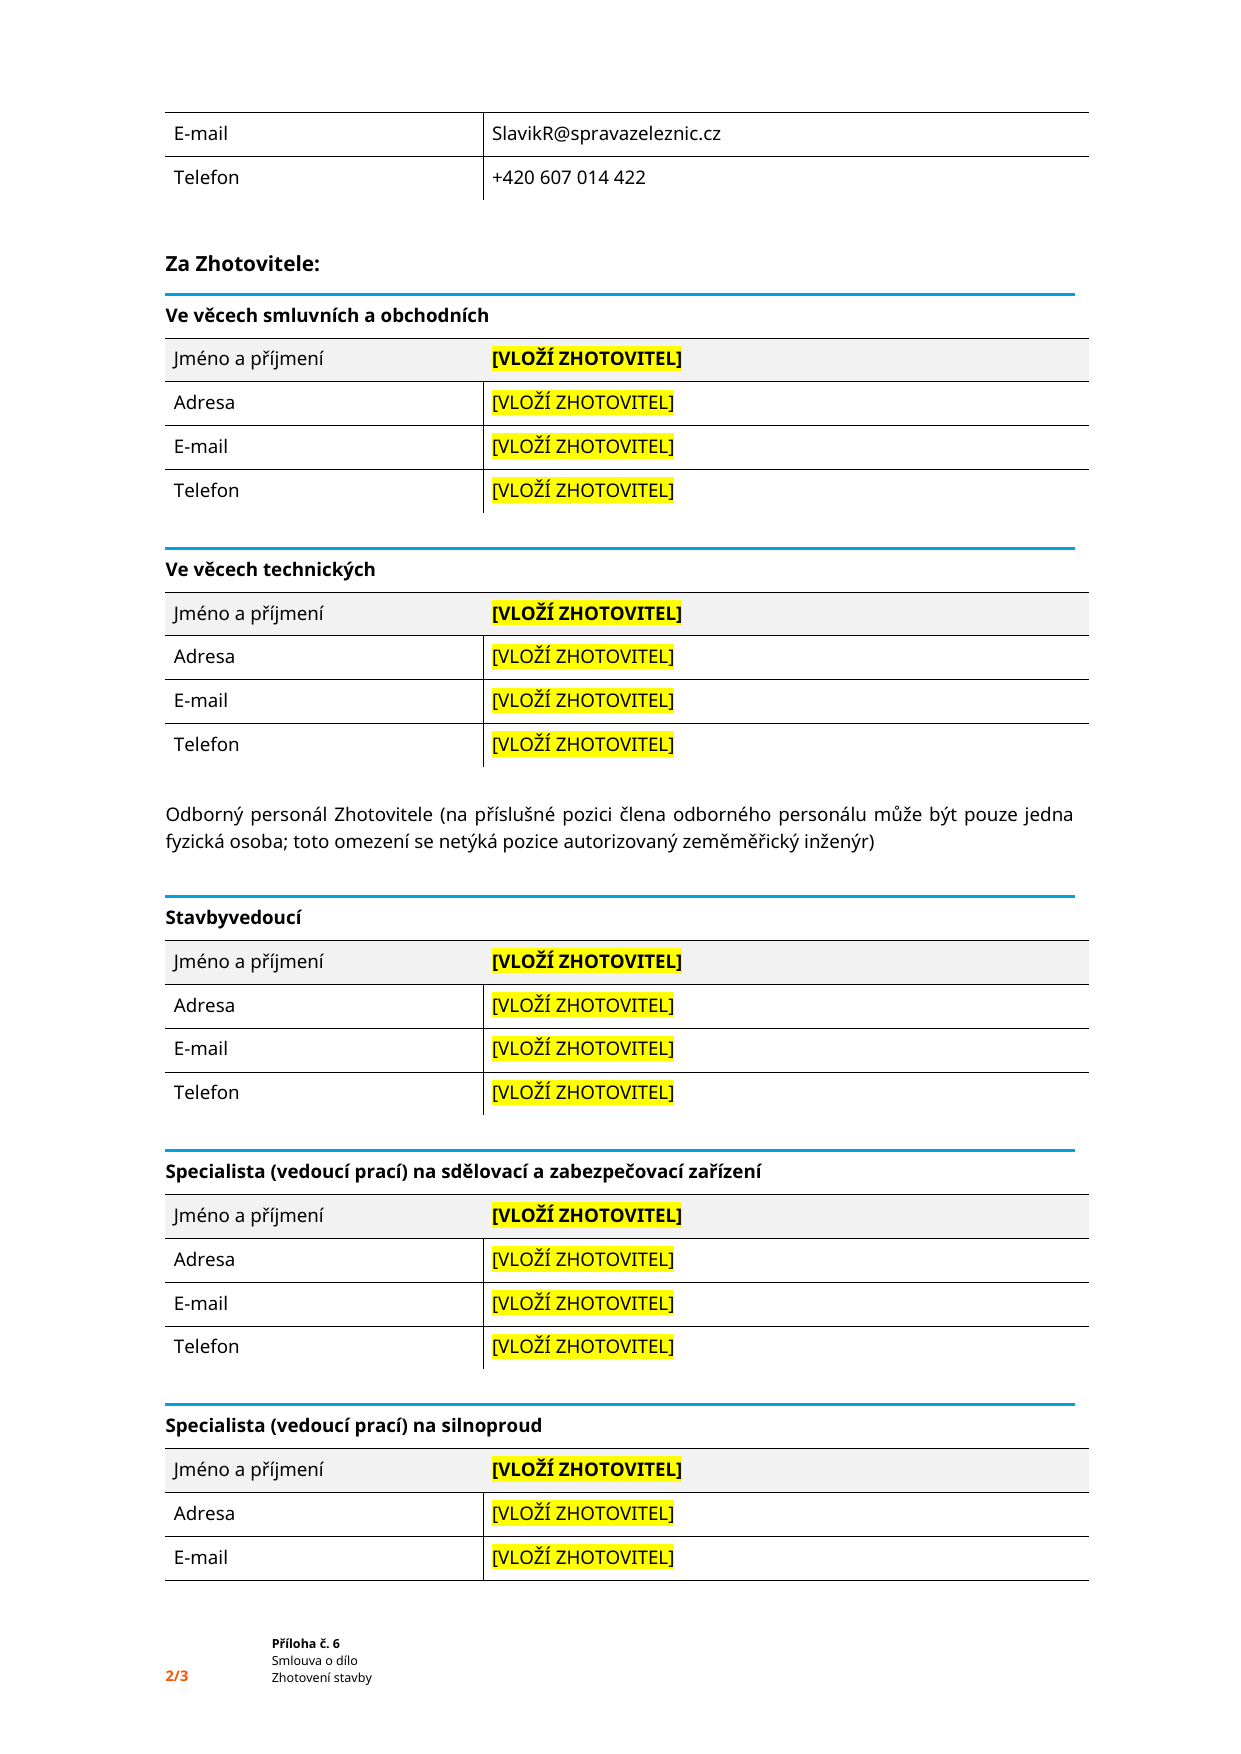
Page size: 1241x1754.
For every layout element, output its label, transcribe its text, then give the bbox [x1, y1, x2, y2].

table_cell E-mail [165, 1537, 483, 1580]
text Odborný personál Zhotovitele (na příslušné pozici člena odborného personálu může být pouze jedna fyzická osoba; toto omezení se netýká pozice autorizovaný zeměměřický inženýr) [165, 801, 1075, 854]
table_cell [VLOŽÍ ZHOTOVITEL] [484, 382, 1089, 425]
table_cell E-mail [165, 680, 483, 723]
table_cell [VLOŽÍ ZHOTOVITEL] [484, 1283, 1089, 1326]
table_header Jméno a příjmení [165, 1195, 484, 1238]
table_cell Telefon [165, 724, 483, 767]
table_cell [VLOŽÍ ZHOTOVITEL] [484, 1073, 1089, 1115]
table_cell [VLOŽÍ ZHOTOVITEL] [484, 636, 1089, 679]
table_cell Adresa [165, 1493, 483, 1536]
table_cell [VLOŽÍ ZHOTOVITEL] [484, 1029, 1089, 1071]
text Specialista (vedoucí prací) na silnoproud [165, 1406, 1075, 1438]
table_cell E-mail [165, 113, 483, 156]
table_cell [VLOŽÍ ZHOTOVITEL] [484, 1327, 1089, 1369]
table_cell E-mail [165, 1283, 483, 1326]
table_cell [VLOŽÍ ZHOTOVITEL] [484, 470, 1089, 513]
table_cell Telefon [165, 157, 483, 200]
text Specialista (vedoucí prací) na sdělovací a zabezpečovací zařízení [165, 1152, 1075, 1184]
table_cell +420 607 014 422 [484, 157, 1089, 200]
table_cell Adresa [165, 382, 483, 425]
table_cell Adresa [165, 636, 483, 679]
table_cell Telefon [165, 470, 483, 513]
table_header [VLOŽÍ ZHOTOVITEL] [484, 1195, 1089, 1238]
table_cell Adresa [165, 1239, 483, 1282]
table_cell Adresa [165, 985, 483, 1027]
text Ve věcech smluvních a obchodních [165, 296, 1075, 327]
table_cell Telefon [165, 1327, 483, 1369]
table_cell E-mail [165, 1029, 483, 1071]
table_header [VLOŽÍ ZHOTOVITEL] [484, 593, 1089, 635]
table_header Jméno a příjmení [165, 941, 484, 984]
table_header Jméno a příjmení [165, 593, 484, 635]
table_header [VLOŽÍ ZHOTOVITEL] [484, 339, 1089, 381]
table_cell SlavikR@spravazeleznic.cz [484, 113, 1089, 156]
table_cell [VLOŽÍ ZHOTOVITEL] [484, 724, 1089, 767]
table_header [VLOŽÍ ZHOTOVITEL] [484, 941, 1089, 984]
text Za Zhotovitele: [165, 249, 1075, 277]
table_cell [VLOŽÍ ZHOTOVITEL] [484, 680, 1089, 723]
table_cell [VLOŽÍ ZHOTOVITEL] [484, 1537, 1089, 1580]
table_header Jméno a příjmení [165, 1449, 484, 1492]
table_cell E-mail [165, 426, 483, 469]
table_cell [VLOŽÍ ZHOTOVITEL] [484, 1239, 1089, 1282]
table_cell [VLOŽÍ ZHOTOVITEL] [484, 426, 1089, 469]
table_cell [VLOŽÍ ZHOTOVITEL] [484, 1493, 1089, 1536]
table_cell Telefon [165, 1073, 483, 1115]
text Stavbyvedoucí [165, 898, 1075, 930]
table_header [VLOŽÍ ZHOTOVITEL] [484, 1449, 1089, 1492]
table_header Jméno a příjmení [165, 339, 484, 381]
text Ve věcech technických [165, 550, 1075, 582]
table_cell [VLOŽÍ ZHOTOVITEL] [484, 985, 1089, 1027]
